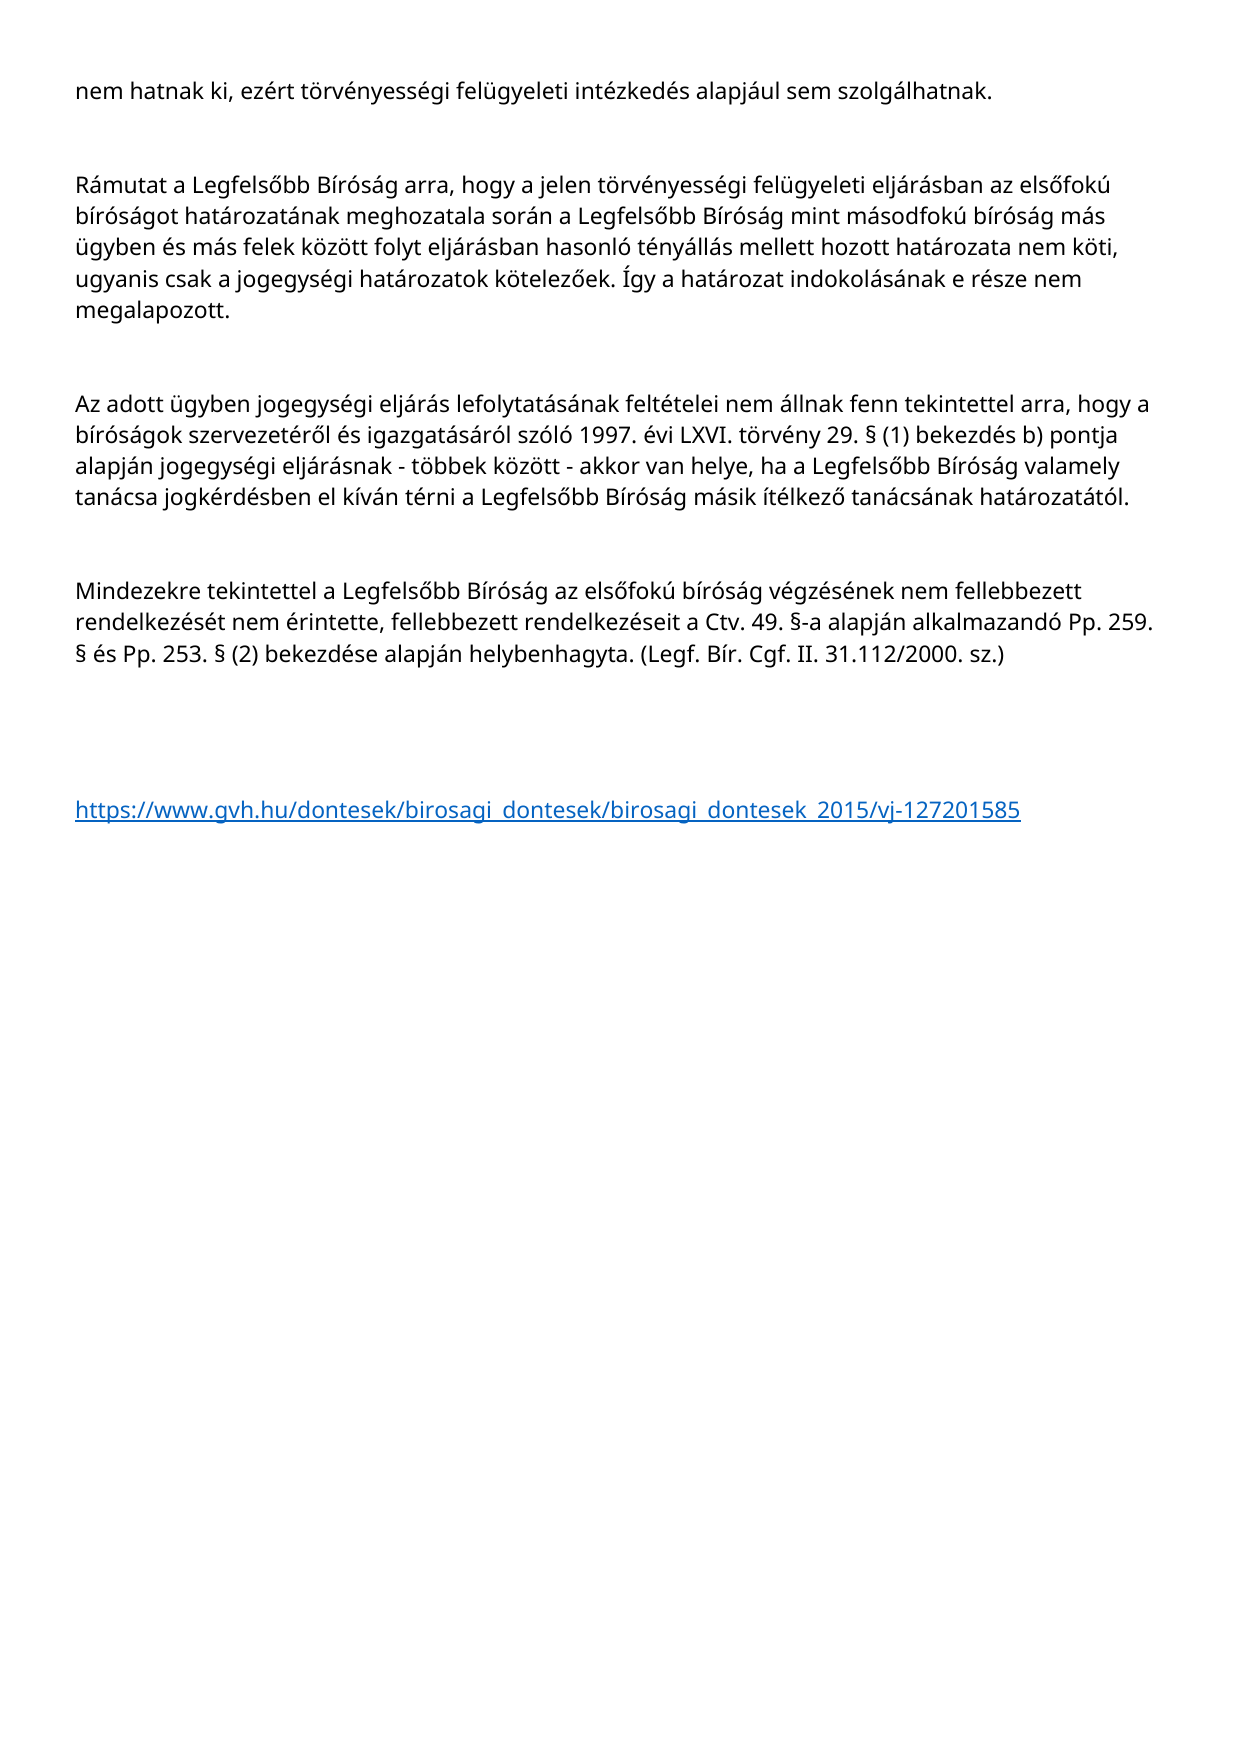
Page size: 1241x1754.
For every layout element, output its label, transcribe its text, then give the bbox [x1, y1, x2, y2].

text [75, 75, 1165, 669]
text https://www.gvh.hu/dontesek/birosagi_dontesek/birosagi_dontesek_2015/vj-127201585 [75, 794, 1165, 825]
